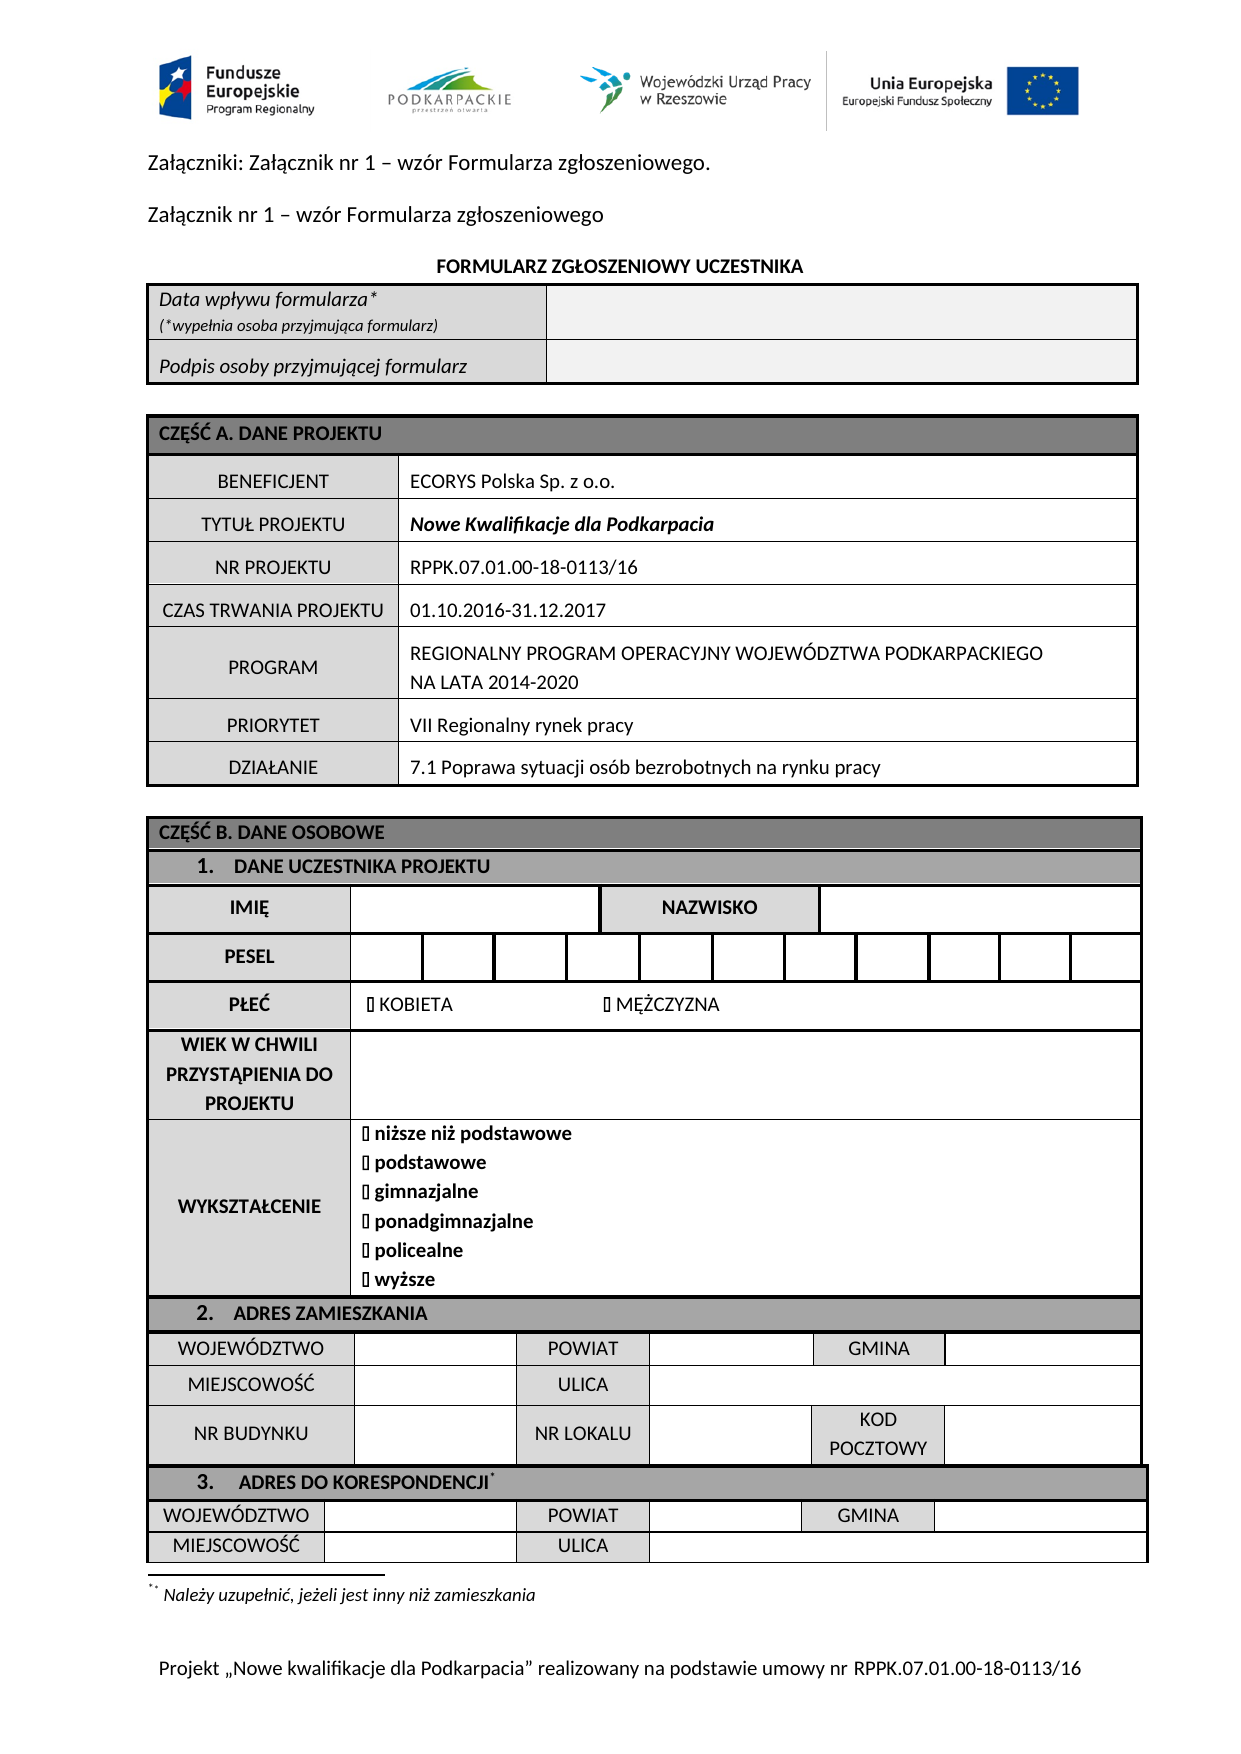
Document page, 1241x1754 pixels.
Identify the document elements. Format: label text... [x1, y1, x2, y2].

table_cell KOBIETA MĘŻCZYZNA [351, 983, 1140, 1028]
table_cell DANE UCZESTNIKA PROJEKTU [149, 852, 1140, 883]
table_cell ADRES ZAMIESZKANIA [149, 1299, 1140, 1330]
table_cell PRIORYTET [149, 699, 398, 741]
table_cell [1001, 935, 1069, 980]
table_cell [945, 1406, 1140, 1464]
table_cell 7.1 Poprawa sytuacji osób bezrobotnych na rynku pracy [399, 742, 1136, 784]
table_cell [351, 887, 598, 932]
table_cell [424, 935, 492, 980]
table_cell ADRES DO KORESPONDENCJI* [149, 1468, 1146, 1499]
table_cell GMINA [814, 1334, 944, 1365]
table_header CZĘŚĆ A. DANE PROJEKTU [149, 418, 1136, 453]
table_cell [547, 340, 1136, 382]
table_cell WOJEWÓDZTWO [149, 1502, 324, 1531]
table_cell [325, 1502, 516, 1531]
table_cell [650, 1366, 1140, 1405]
table_cell WOJEWÓDZTWO [149, 1334, 354, 1365]
table_cell [1072, 935, 1140, 980]
table_cell niższe niż podstawowe podstawowe gimnazjalne ponadgimnazjalne policealne wyższe [351, 1120, 1140, 1295]
table_cell MIEJSCOWOŚĆ [149, 1533, 324, 1562]
table_cell PŁEĆ [149, 983, 350, 1028]
table_cell 01.10.2016-31.12.2017 [399, 585, 1136, 626]
table_cell [568, 935, 638, 980]
table_cell POWIAT [517, 1502, 649, 1531]
table_cell [355, 1334, 516, 1365]
table_cell MIEJSCOWOŚĆ [149, 1366, 354, 1405]
table_cell [858, 935, 927, 980]
table_cell [351, 1032, 1140, 1119]
table_cell VII Regionalny rynek pracy [399, 699, 1136, 741]
table_cell [931, 935, 998, 980]
table_cell NAZWISKO [602, 887, 818, 932]
table_cell ULICA [517, 1366, 649, 1405]
table_cell WIEK W CHWILI PRZYSTĄPIENIA DO PROJEKTU [149, 1032, 350, 1119]
table_cell Podpis osoby przyjmującej formularz [149, 340, 546, 382]
table_cell [650, 1406, 811, 1464]
subtitle FORMULARZ ZGŁOSZENIOWY UCZESTNIKA [148, 254, 1093, 279]
table_cell Nowe Kwalifikacje dla Podkarpacia [399, 499, 1136, 541]
table_cell PESEL [149, 935, 350, 980]
table_cell GMINA [802, 1502, 934, 1531]
table_cell [714, 935, 783, 980]
table_cell BENEFICJENT [149, 456, 398, 498]
table_cell [935, 1502, 1146, 1531]
table_cell [650, 1533, 1146, 1562]
table_cell CZAS TRWANIA PROJEKTU [149, 585, 398, 626]
table_cell [351, 935, 421, 980]
table_cell [641, 935, 711, 980]
text Załącznik nr 1 – wzór Formularza zgłoszeniowego [148, 201, 1093, 229]
table_cell RPPK.07.01.00-18-0113/16 [399, 542, 1136, 583]
table_cell [355, 1366, 516, 1405]
table_cell NR BUDYNKU [149, 1406, 354, 1464]
table_cell [496, 935, 565, 980]
table_header Data wpływu formularza* (*wypełnia osoba przyjmująca formularz) [149, 286, 546, 339]
table_cell TYTUŁ PROJEKTU [149, 499, 398, 541]
table_cell [355, 1406, 516, 1464]
table_cell POWIAT [517, 1334, 649, 1365]
table_cell [650, 1334, 813, 1365]
table_cell ULICA [517, 1533, 649, 1562]
table_cell REGIONALNY PROGRAM OPERACYJNY WOJEWÓDZTWA PODKARPACKIEGO NA LATA 2014-2020 [399, 627, 1136, 698]
table_cell [946, 1334, 1140, 1365]
picture [142, 39, 1094, 136]
table_cell DZIAŁANIE [149, 742, 398, 784]
table_cell NR PROJEKTU [149, 542, 398, 583]
table_cell [821, 887, 1140, 932]
table_cell [650, 1502, 801, 1531]
table_cell NR LOKALU [517, 1406, 649, 1464]
table_cell ECORYS Polska Sp. z o.o. [399, 456, 1136, 498]
table_cell PROGRAM [149, 627, 398, 698]
table_cell [325, 1533, 516, 1562]
table_cell [786, 935, 854, 980]
table_cell KOD POCZTOWY [812, 1406, 944, 1464]
table_header CZĘŚĆ B. DANE OSOBOWE [149, 819, 1140, 848]
table_cell IMIĘ [149, 887, 350, 932]
table_header [547, 286, 1136, 339]
text Załączniki: Załącznik nr 1 – wzór Formularza zgłoszeniowego. [148, 148, 1093, 176]
table_cell WYKSZTAŁCENIE [149, 1120, 350, 1295]
